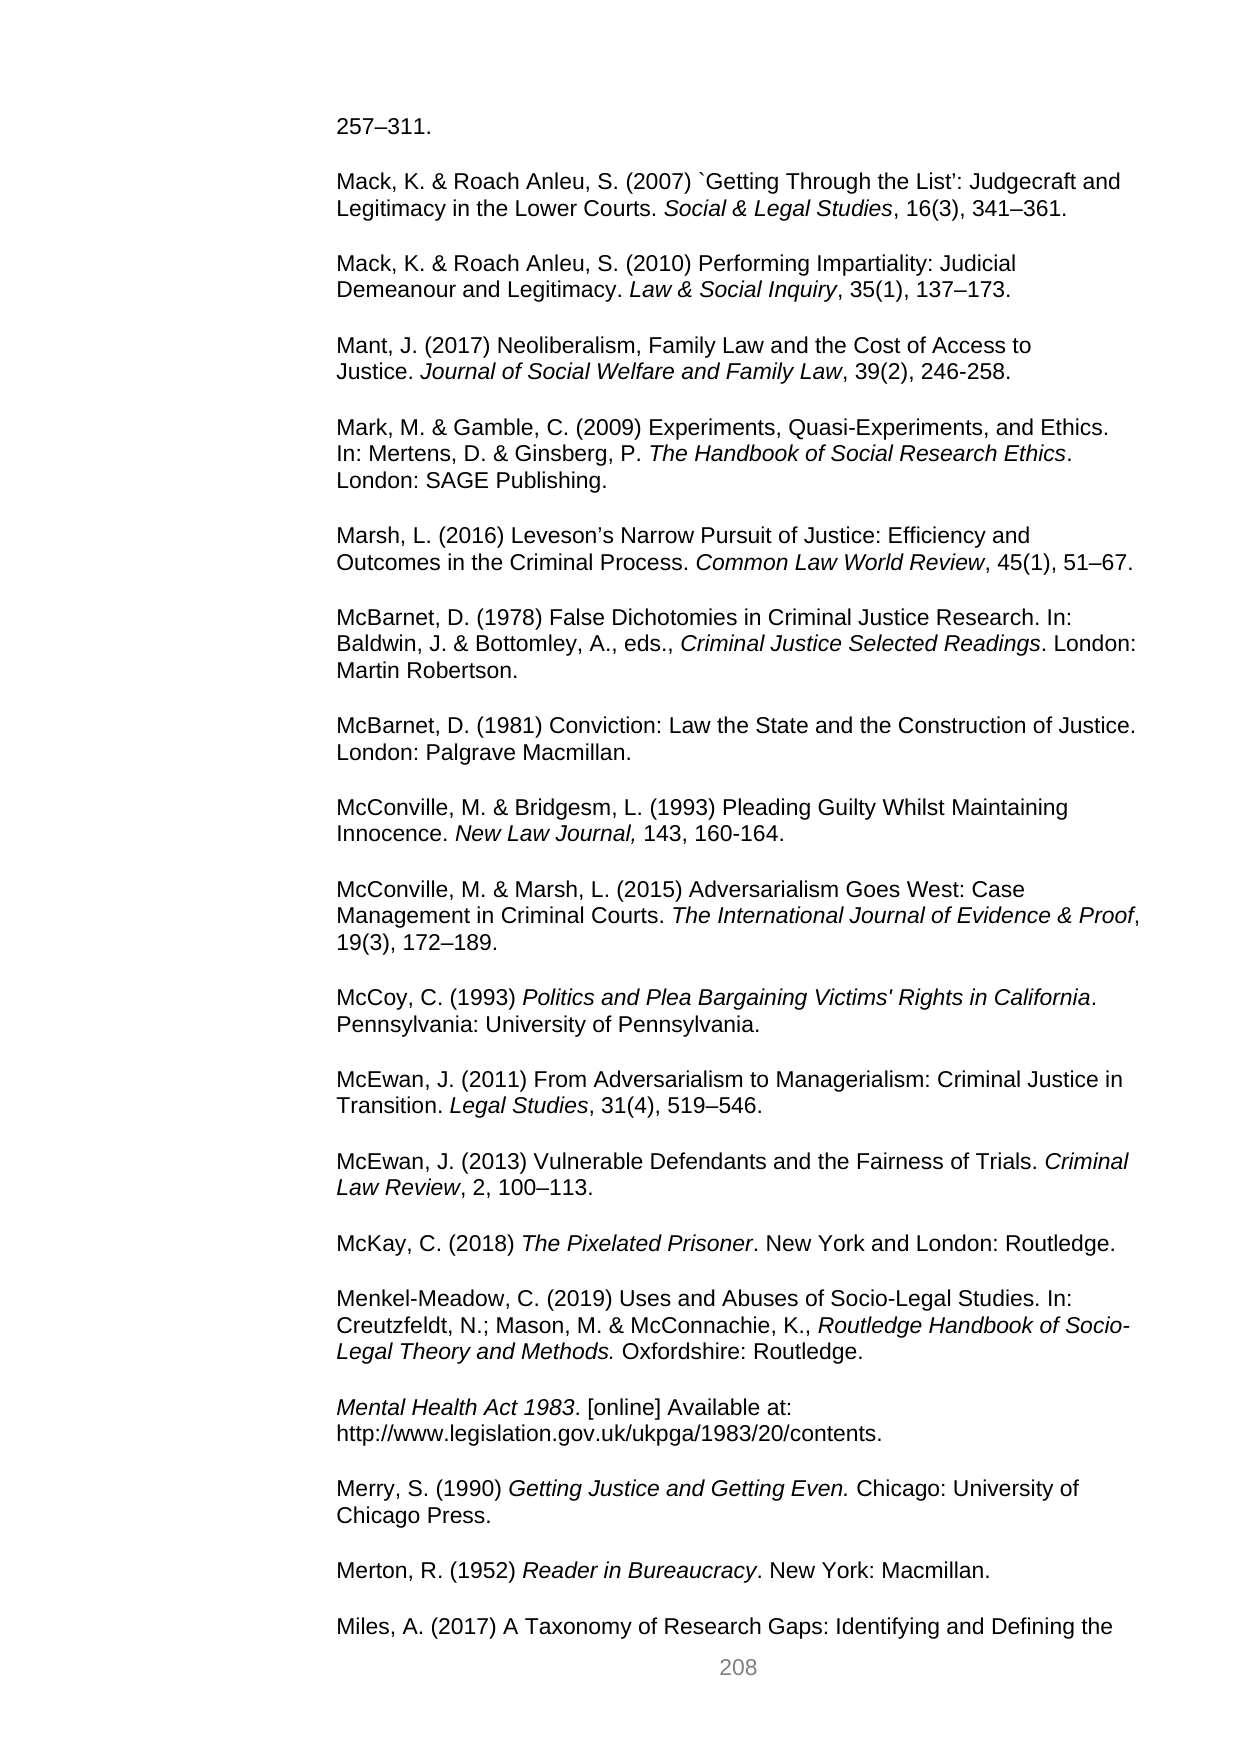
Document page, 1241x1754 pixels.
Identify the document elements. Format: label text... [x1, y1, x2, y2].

table_cell McCoy, C. (1993) Politics and Plea Bargaining Victims' Rights in California. Pennsylvania: University of Pennsylvania. [325, 984, 1152, 1066]
table_cell Merton, R. (1952) Reader in Bureaucracy. New York: Macmillan. [325, 1557, 1152, 1613]
table_cell Mant, J. (2017) Neoliberalism, Family Law and the Cost of Access to Justice. Journal of Social Welfare and Family Law, 39(2), 246-258. [325, 332, 1152, 414]
table_cell McConville, M. & Bridgesm, L. (1993) Pleading Guilty Whilst Maintaining Innocence. New Law Journal, 143, 160-164. [325, 794, 1152, 876]
table_cell Menkel-Meadow, C. (2019) Uses and Abuses of Socio-Legal Studies. In: Creutzfeldt, N.; Mason, M. & McConnachie, K., Routledge Handbook of Socio-Legal Theory and Methods. Oxfordshire: Routledge. [325, 1285, 1152, 1393]
table_cell Mack, K. & Roach Anleu, S. (2010) Performing Impartiality: Judicial Demeanour and Legitimacy. Law & Social Inquiry, 35(1), 137–173. [325, 250, 1152, 332]
table_cell McKay, C. (2018) The Pixelated Prisoner. New York and London: Routledge. [325, 1230, 1152, 1285]
table_cell Mental Health Act 1983. [online] Available at: http://www.legislation.gov.uk/ukpga/1983/20/contents. [325, 1394, 1152, 1475]
table_cell McBarnet, D. (1978) False Dichotomies in Criminal Justice Research. In: Baldwin, J. & Bottomley, A., eds., Criminal Justice Selected Readings. London: Martin Robertson. [325, 604, 1152, 712]
table_cell Merry, S. (1990) Getting Justice and Getting Even. Chicago: University of Chicago Press. [325, 1475, 1152, 1557]
table_cell Mack, K. & Roach Anleu, S. (2007) `Getting Through the List’: Judgecraft and Legitimacy in the Lower Courts. Social & Legal Studies, 16(3), 341–361. [325, 168, 1152, 250]
table_cell McEwan, J. (2011) From Adversarialism to Managerialism: Criminal Justice in Transition. Legal Studies, 31(4), 519–546. [325, 1066, 1152, 1148]
table_cell McConville, M. & Marsh, L. (2015) Adversarialism Goes West: Case Management in Criminal Courts. The International Journal of Evidence & Proof, 19(3), 172–189. [325, 876, 1152, 984]
table_cell Mark, M. & Gamble, C. (2009) Experiments, Quasi-Experiments, and Ethics. In: Mertens, D. & Ginsberg, P. The Handbook of Social Research Ethics. London: SAGE Publishing. [325, 414, 1152, 522]
table_cell McEwan, J. (2013) Vulnerable Defendants and the Fairness of Trials. Criminal Law Review, 2, 100–113. [325, 1148, 1152, 1230]
table_cell Marsh, L. (2016) Leveson’s Narrow Pursuit of Justice: Efficiency and Outcomes in the Criminal Process. Common Law World Review, 45(1), 51–67. [325, 522, 1152, 604]
table_cell McBarnet, D. (1981) Conviction: Law the State and the Construction of Justice. London: Palgrave Macmillan. [325, 712, 1152, 794]
